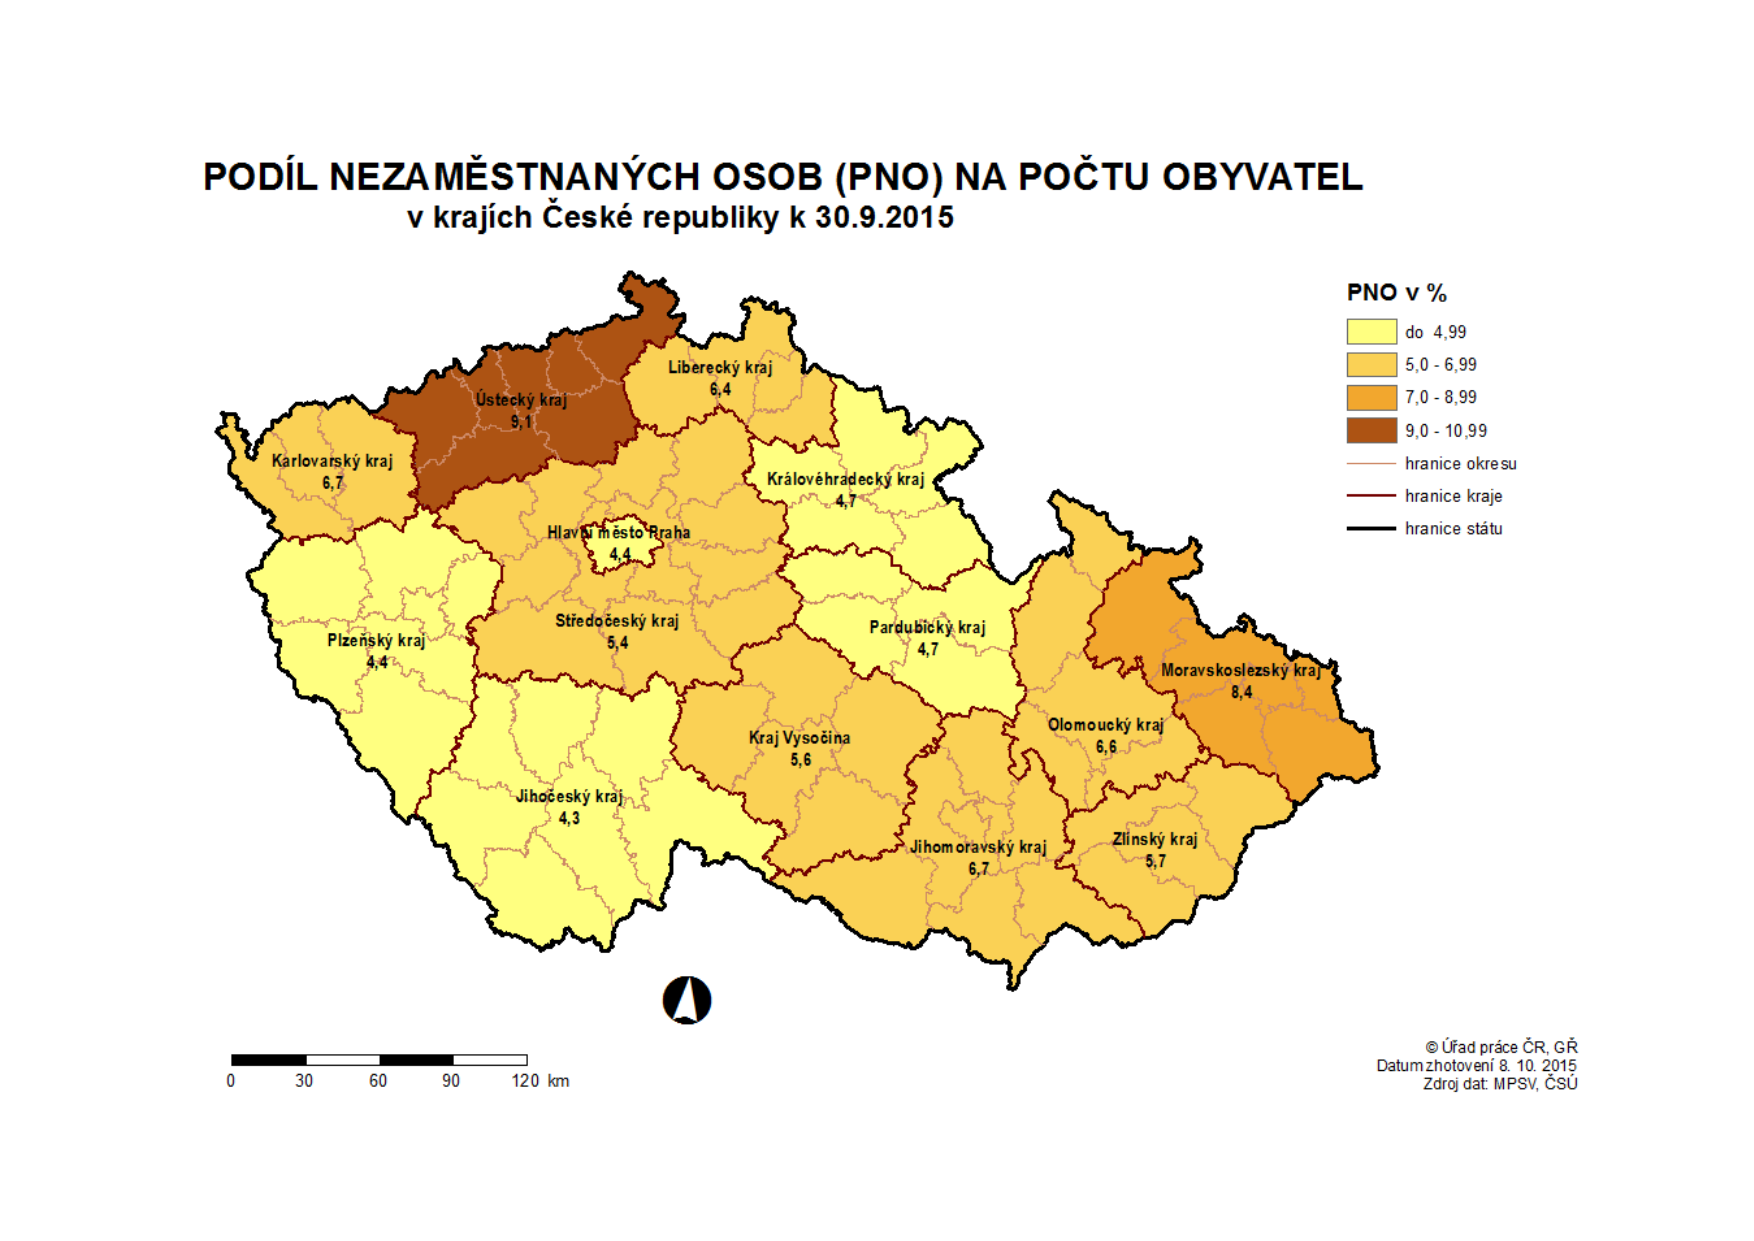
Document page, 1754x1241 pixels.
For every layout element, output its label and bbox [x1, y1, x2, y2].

picture [147, 103, 1607, 1135]
